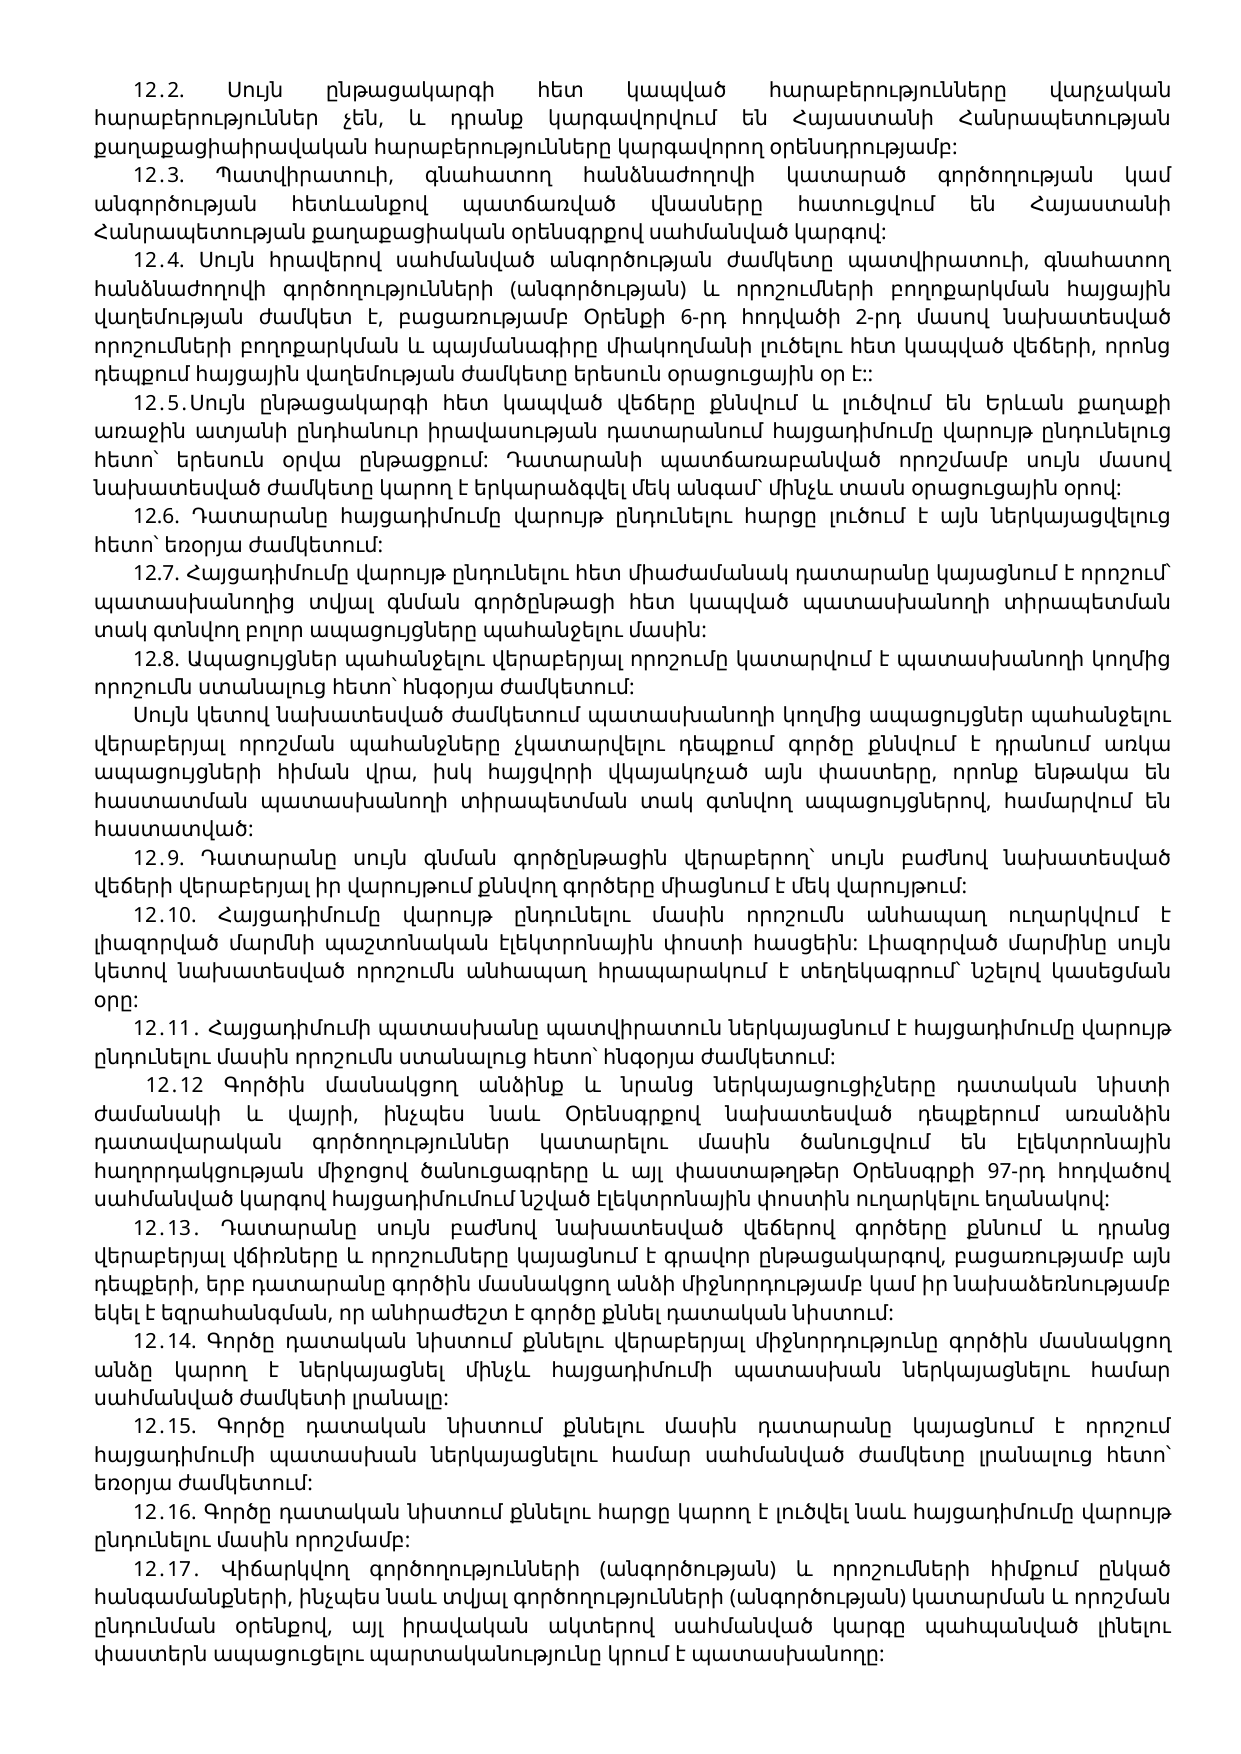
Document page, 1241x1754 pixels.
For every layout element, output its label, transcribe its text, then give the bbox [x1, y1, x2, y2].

text 12․9. Դատարանը սույն գնման գործընթացին վերաբերող՝ սույն բաժնով նախատեսված վեճերի վերաբերյալ իր վարույթում քննվող գործերը միացնում է մեկ վարույթում: [94, 843, 1171, 900]
text 12․5․Սույն ընթացակարգի հետ կապված վեճերը քննվում և լուծվում են Երևան քաղաքի առաջին ատյանի ընդհանուր իրավասության դատարանում հայցադիմումը վարույթ ընդունելուց հետո՝ երեսուն օրվա ընթացքում: Դատարանի պատճառաբանված որոշմամբ սույն մասով նախատեսված ժամկետը կարող է երկարաձգվել մեկ անգամ` մինչև տասն օրացուցային օրով: [94, 388, 1171, 502]
text 12․12 Գործին մասնակցող անձինք և նրանց ներկայացուցիչները դատական նիստի ժամանակի և վայրի, ինչպես նաև Օրենսգրքով նախատեսված դեպքերում առանձին դատավարական գործողություններ կատարելու մասին ծանուցվում են էլեկտրոնային հաղորդակցության միջոցով ծանուցագրերը և այլ փաստաթղթեր Օրենսգրքի 97-րդ հոդվածով սահմանված կարգով հայցադիմումում նշված էլեկտրոնային փոստին ուղարկելու եղանակով: [94, 1070, 1171, 1213]
text 12․16. Գործը դատական նիստում քննելու հարցը կարող է լուծվել նաև հայցադիմումը վարույթ ընդունելու մասին որոշմամբ: [94, 1497, 1171, 1554]
text 12․4. Սույն հրավերով սահմանված անգործության ժամկետը պատվիրատուի, գնահատող հանձնաժողովի գործողությունների (անգործության) և որոշումների բողոքարկման հայցային վաղեմության ժամկետ է, բացառությամբ Օրենքի 6-րդ հոդվածի 2-րդ մասով նախատեսված որոշումների բողոքարկման և պայմանագիրը միակողմանի լուծելու հետ կապված վեճերի, որոնց դեպքում հայցային վաղեմության ժամկետը երեսուն օրացուցային օր է:: [94, 246, 1171, 388]
text 12․3. Պատվիրատուի, գնահատող հանձնաժողովի կատարած գործողության կամ անգործության հետևանքով պատճառված վնասները հատուցվում են Հայաստանի Հանրապետության քաղաքացիական օրենսգրքով սահմանված կարգով: [94, 160, 1171, 246]
text 12.6. Դատարանը հայցադիմումը վարույթ ընդունելու հարցը լուծում է այն ներկայացվելուց հետո՝ եռօրյա ժամկետում: [94, 502, 1171, 558]
text 12․14. Գործը դատական նիստում քննելու վերաբերյալ միջնորդությունը գործին մասնակցող անձը կարող է ներկայացնել մինչև հայցադիմումի պատասխան ներկայացնելու համար սահմանված ժամկետի լրանալը: [94, 1326, 1171, 1412]
text Սույն կետով նախատեսված ժամկետում պատասխանողի կողմից ապացույցներ պահանջելու վերաբերյալ որոշման պահանջները չկատարվելու դեպքում գործը քննվում է դրանում առկա ապացույցների հիման վրա, իսկ հայցվորի վկայակոչած այն փաստերը, որոնք ենթակա են հաստատման պատասխանողի տիրապետման տակ գտնվող ապացույցներով, համարվում են հաստատված: [94, 701, 1171, 843]
text 12.8. Ապացույցներ պահանջելու վերաբերյալ որոշումը կատարվում է պատասխանողի կողմից որոշումն ստանալուց հետո՝ հնգօրյա ժամկետում: [94, 644, 1171, 701]
text 12․11․ Հայցադիմումի պատասխանը պատվիրատուն ներկայացնում է հայցադիմումը վարույթ ընդունելու մասին որոշումն ստանալուց հետո՝ հնգօրյա ժամկետում: [94, 1013, 1171, 1070]
text 12․10. Հայցադիմումը վարույթ ընդունելու մասին որոշումն անհապաղ ուղարկվում է լիազորված մարմնի պաշտոնական էլեկտրոնային փոստի հասցեին: Լիազորված մարմինը սույն կետով նախատեսված որոշումն անհապաղ հրապարակում է տեղեկագրում՝ նշելով կասեցման օրը: [94, 900, 1171, 1013]
text 12․13․ Դատարանը սույն բաժնով նախատեսված վեճերով գործերը քննում և դրանց վերաբերյալ վճիռները և որոշումները կայացնում է գրավոր ընթացակարգով, բացառությամբ այն դեպքերի, երբ դատարանը գործին մասնակցող անձի միջնորդությամբ կամ իր նախաձեռնությամբ եկել է եզրահանգման, որ անհրաժեշտ է գործը քննել դատական նիստում: [94, 1213, 1171, 1326]
text 12.7. Հայցադիմումը վարույթ ընդունելու հետ միաժամանակ դատարանը կայացնում է որոշում՝ պատասխանողից տվյալ գնման գործընթացի հետ կապված պատասխանողի տիրապետման տակ գտնվող բոլոր ապացույցները պահանջելու մասին: [94, 558, 1171, 644]
text 12․2. Սույն ընթացակարգի հետ կապված հարաբերությունները վարչական հարաբերություններ չեն, և դրանք կարգավորվում են Հայաստանի Հանրապետության քաղաքացիաիրավական հարաբերությունները կարգավորող օրենսդրությամբ: [94, 75, 1171, 160]
text 12․15. Գործը դատական նիստում քննելու մասին դատարանը կայացնում է որոշում հայցադիմումի պատասխան ներկայացնելու համար սահմանված ժամկետը լրանալուց հետո՝ եռօրյա ժամկետում: [94, 1412, 1171, 1497]
text 12․17․ Վիճարկվող գործողությունների (անգործության) և որոշումների հիմքում ընկած հանգամանքների, ինչպես նաև տվյալ գործողությունների (անգործության) կատարման և որոշման ընդունման օրենքով, այլ իրավական ակտերով սահմանված կարգը պահպանված լինելու փաստերն ապացուցելու պարտականությունը կրում է պատասխանողը: [94, 1554, 1171, 1668]
